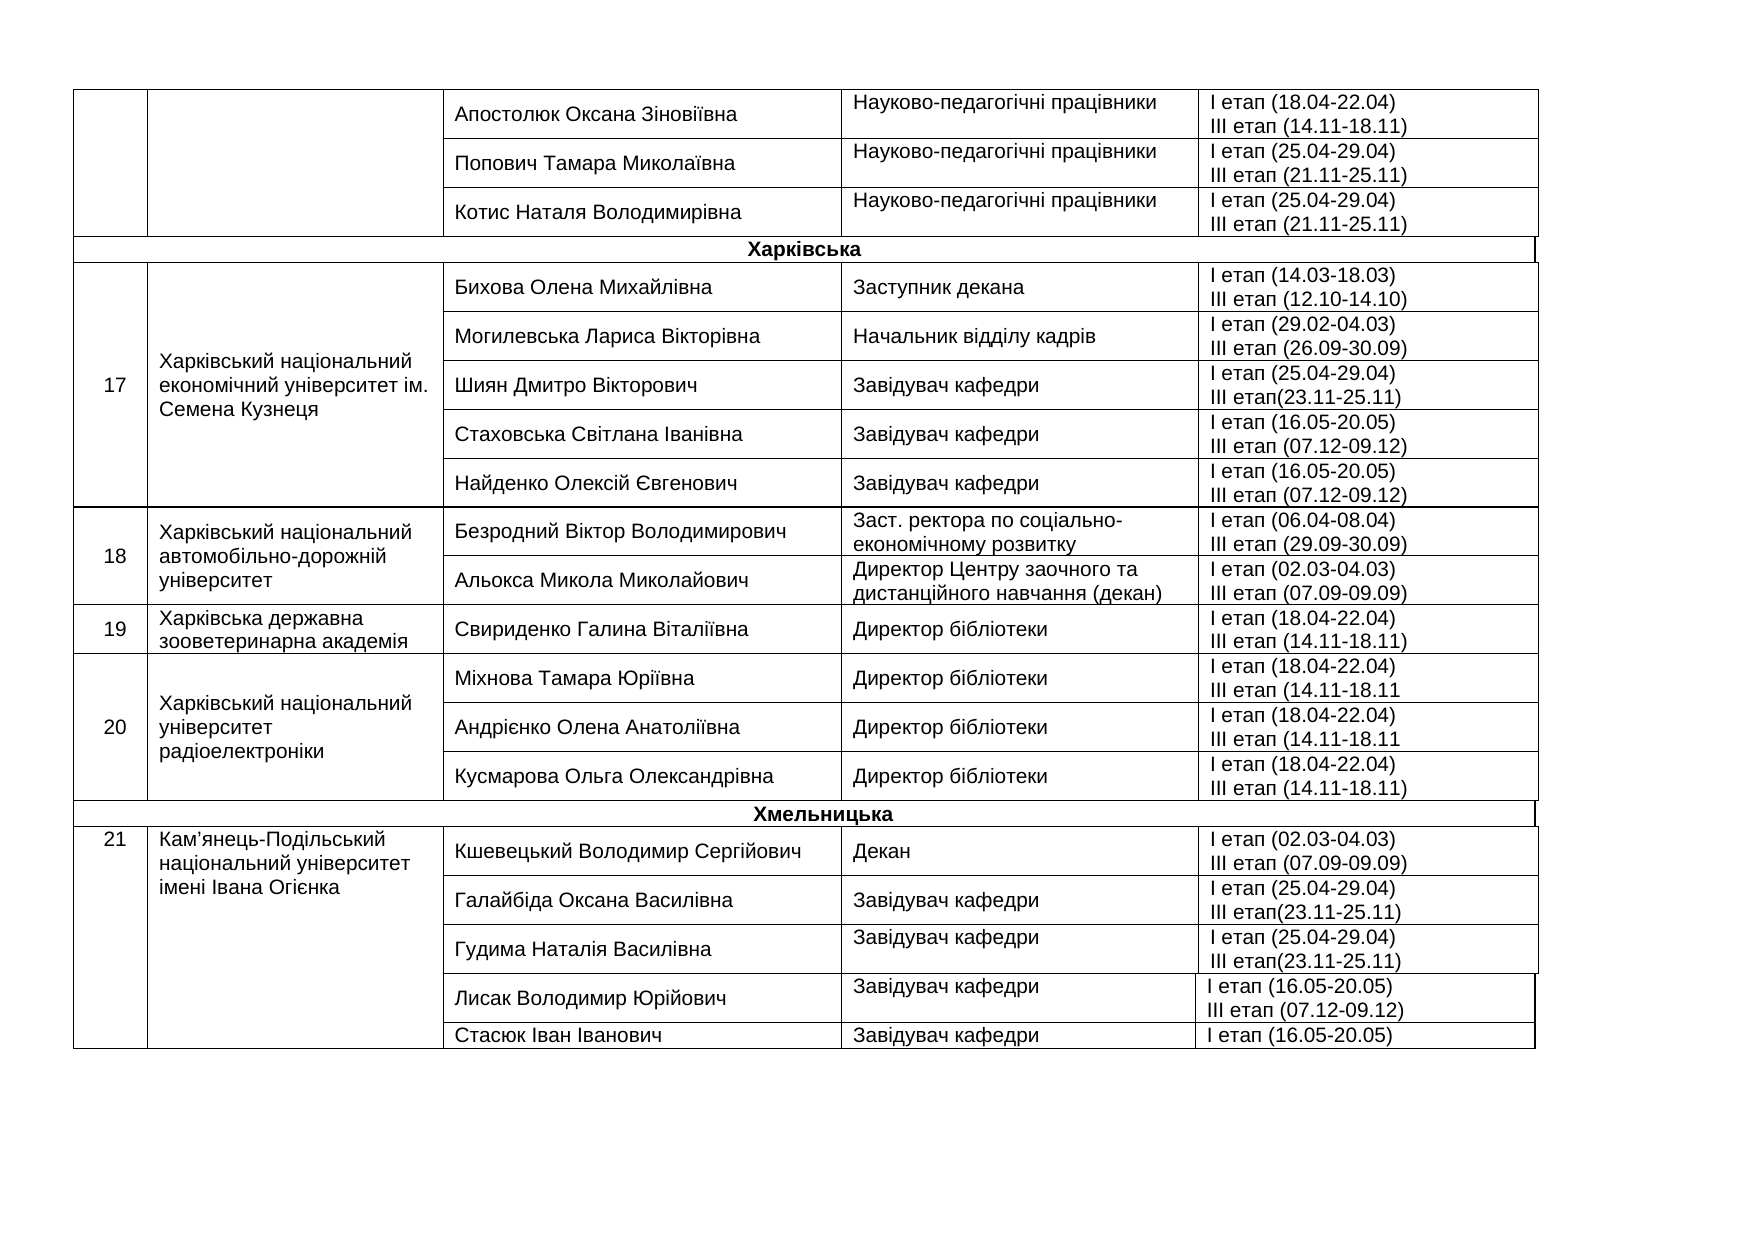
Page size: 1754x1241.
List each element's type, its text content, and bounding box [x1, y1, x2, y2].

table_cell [1199, 90, 1538, 138]
table_cell Завідувач кафедри [842, 974, 1195, 1022]
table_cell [1196, 974, 1534, 1022]
table_cell І етап (06.04-08.04) ІІІ етап (29.09-30.09) [1199, 508, 1538, 555]
table_cell І етап (16.05-20.05) ІІІ етап (07.12-09.12) [1199, 459, 1538, 506]
table_cell Андрієнко Олена Анатоліївна [444, 703, 841, 751]
table_cell Начальник відділу кадрів [842, 312, 1198, 359]
table_cell Завідувач кафедри [842, 1023, 1195, 1048]
table_cell Міхнова Тамара Юріївна [444, 654, 841, 702]
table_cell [444, 1023, 841, 1048]
table_cell Науково-педагогічні працівники [842, 139, 1198, 187]
table_cell І етап (25.04-29.04) ІІІ етап (21.11-25.11) [1199, 188, 1538, 236]
table_cell Директор Центру заочного та дистанційного навчання (декан) [842, 556, 1198, 604]
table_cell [842, 90, 1198, 138]
table_cell Директор бібліотеки [842, 703, 1198, 751]
table_cell Директор бібліотеки [842, 752, 1198, 800]
table_cell І етап (18.04-22.04) ІІІ етап (14.11-18.11) [1199, 605, 1538, 653]
table_cell Кам’янець-Подільський національний університет імені Івана Огієнка [148, 827, 443, 1048]
table_cell Лисак Володимир Юрійович [444, 974, 841, 1022]
table_cell Заст. ректора по соціально-економічному розвитку [842, 508, 1198, 555]
table_cell Науково-педагогічні працівники [842, 188, 1198, 236]
table_cell 17 [74, 263, 147, 506]
table_cell Кшевецький Володимир Сергійович [444, 827, 841, 875]
table_cell І етап (02.03-04.03) ІІІ етап (07.09-09.09) [1199, 827, 1538, 875]
table_cell І етап (14.03-18.03) ІІІ етап (12.10-14.10) [1199, 263, 1538, 311]
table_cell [1196, 1023, 1534, 1048]
table_cell Бихова Олена Михайлівна [444, 263, 841, 311]
table_cell Могилевська Лариса Вікторівна [444, 312, 841, 359]
table_cell І етап (16.05-20.05) ІІІ етап (07.12-09.12) [1199, 410, 1538, 457]
table_cell Завідувач кафедри [842, 361, 1198, 408]
table_cell І етап (25.04-29.04) ІІІ етап (21.11-25.11) [1199, 139, 1538, 187]
table_cell 20 [74, 654, 147, 800]
table_cell Апостолюк Оксана Зіновіївна [444, 90, 841, 138]
table_cell Харківський національний університет радіоелектроніки [148, 654, 443, 800]
table_cell Альокса Микола Миколайович [444, 556, 841, 604]
table_cell 21 [74, 827, 147, 1048]
table_cell Найденко Олексій Євгенович [444, 459, 841, 506]
table_cell Стаховська Світлана Іванівна [444, 410, 841, 457]
table_cell Попович Тамара Миколаївна [444, 139, 841, 187]
table_cell Завідувач кафедри [842, 459, 1198, 506]
table_cell Харківський національний економічний університет ім. Семена Кузнеця [148, 263, 443, 506]
table_cell І етап (18.04-22.04) ІІІ етап (14.11-18.11 [1199, 703, 1538, 751]
table_cell Завідувач кафедри [842, 925, 1198, 973]
table_cell І етап (18.04-22.04) ІІІ етап (14.11-18.11) [1199, 752, 1538, 800]
table_cell Директор бібліотеки [842, 605, 1198, 653]
table_cell Гудима Наталія Василівна [444, 925, 841, 973]
table_cell І етап (02.03-04.03) ІІІ етап (07.09-09.09) [1199, 556, 1538, 604]
table_cell Хмельницька [74, 801, 1534, 826]
table_cell Кусмарова Ольга Олександрівна [444, 752, 841, 800]
table_cell Завідувач кафедри [842, 410, 1198, 457]
table_cell Шиян Дмитро Вікторович [444, 361, 841, 408]
table_cell І етап (18.04-22.04) ІІІ етап (14.11-18.11 [1199, 654, 1538, 702]
table_cell І етап (29.02-04.03) ІІІ етап (26.09-30.09) [1199, 312, 1538, 359]
table_cell І етап (25.04-29.04) ІІІ етап(23.11-25.11) [1199, 876, 1538, 924]
table_cell 18 [74, 508, 147, 604]
table_cell Харківська державна зооветеринарна академія [148, 605, 443, 653]
table_cell Декан [842, 827, 1198, 875]
table_cell І етап (25.04-29.04) ІІІ етап(23.11-25.11) [1199, 925, 1538, 973]
table_cell Харківська [74, 237, 1534, 262]
table_cell Безродний Віктор Володимирович [444, 508, 841, 555]
table_cell Галайбіда Оксана Василівна [444, 876, 841, 924]
table_cell Заступник декана [842, 263, 1198, 311]
table_cell 19 [74, 605, 147, 653]
table_cell Свириденко Галина Віталіївна [444, 605, 841, 653]
table_cell Директор бібліотеки [842, 654, 1198, 702]
table_cell Завідувач кафедри [842, 876, 1198, 924]
table_cell Харківський національний автомобільно-дорожній університет [148, 508, 443, 604]
table_cell І етап (25.04-29.04) ІІІ етап(23.11-25.11) [1199, 361, 1538, 408]
table_cell Котис Наталя Володимирівна [444, 188, 841, 236]
